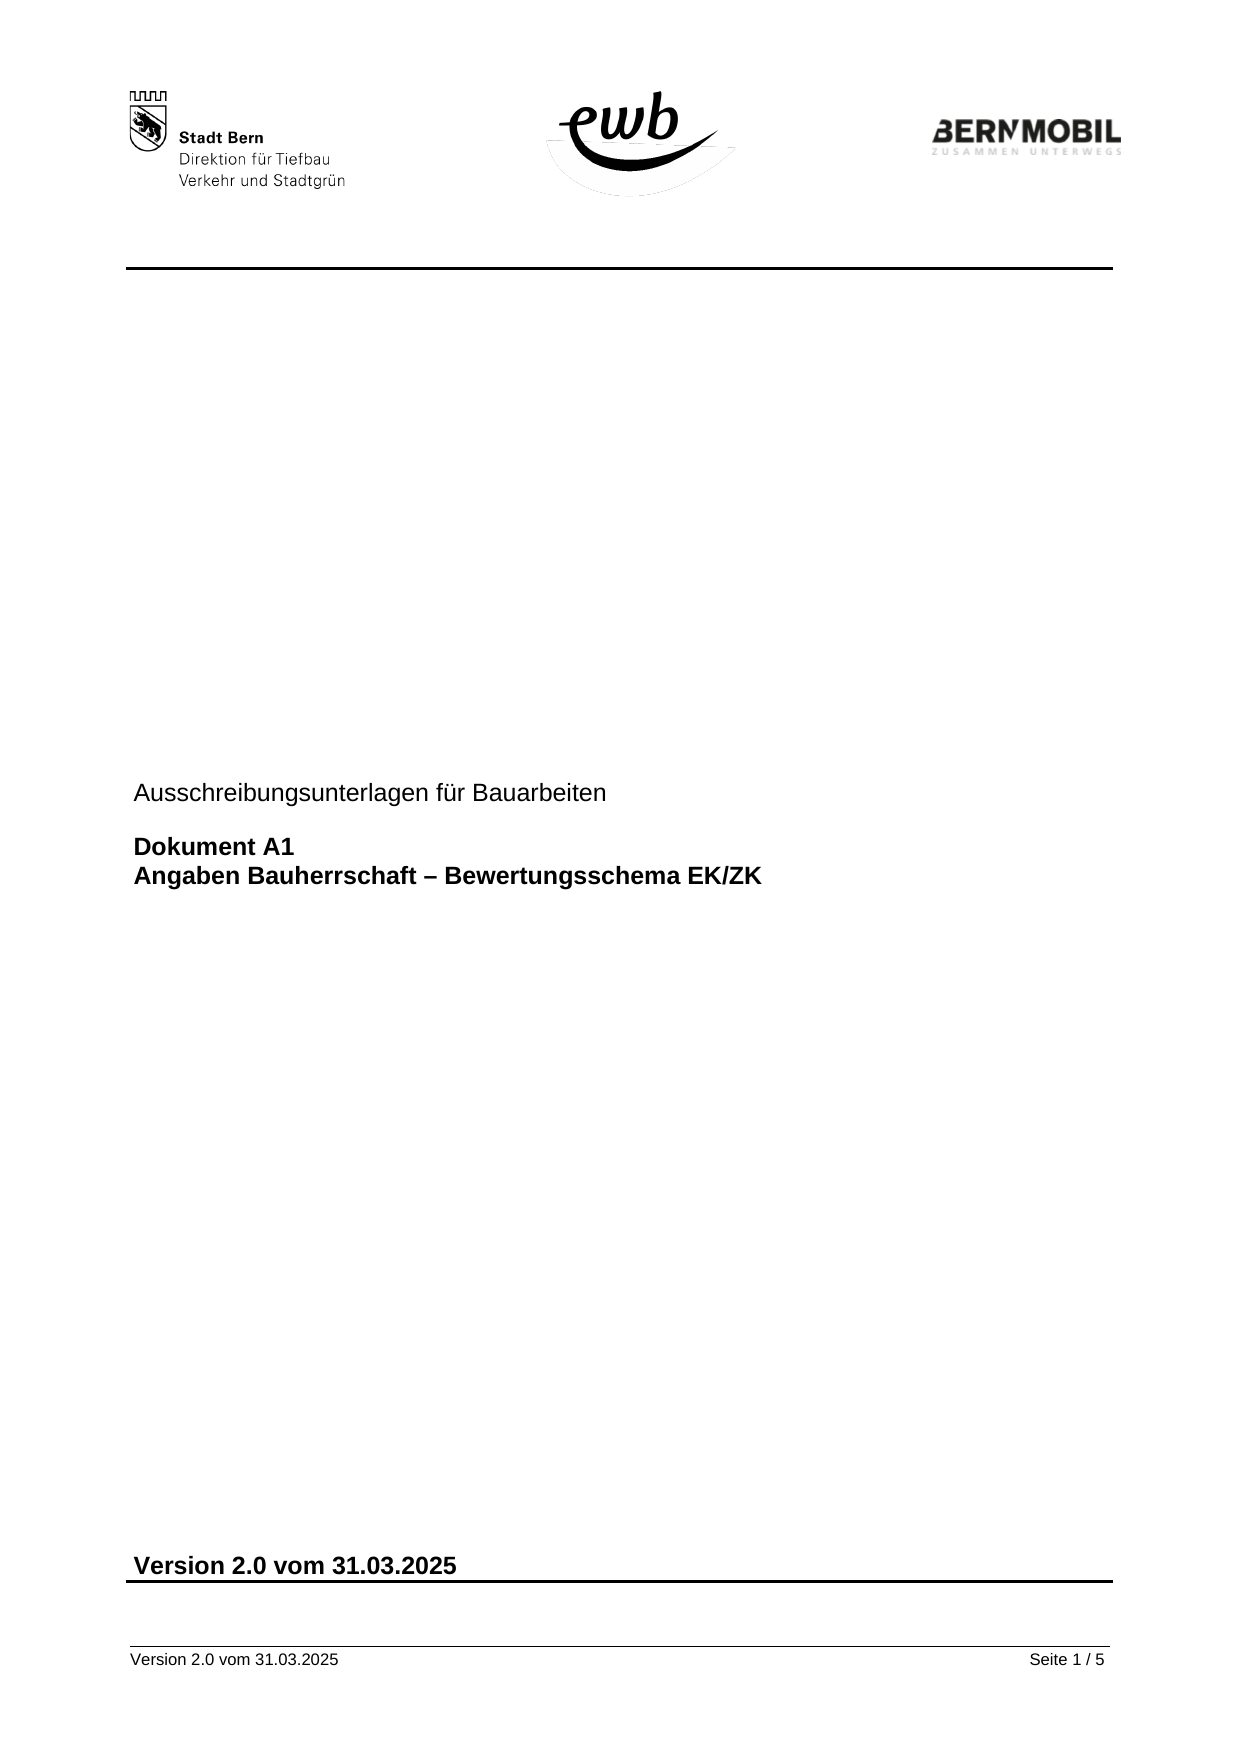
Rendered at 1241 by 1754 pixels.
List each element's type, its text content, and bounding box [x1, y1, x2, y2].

picture [932, 119, 1121, 155]
picture [129, 91, 355, 241]
table_header Ausschreibungsunterlagen für Bauarbeiten Dokument A1 Angaben Bauherrschaft – Bewertungsschema EK/ZK Version 2.0 vom 31.03.2025 [126, 270, 1113, 1580]
